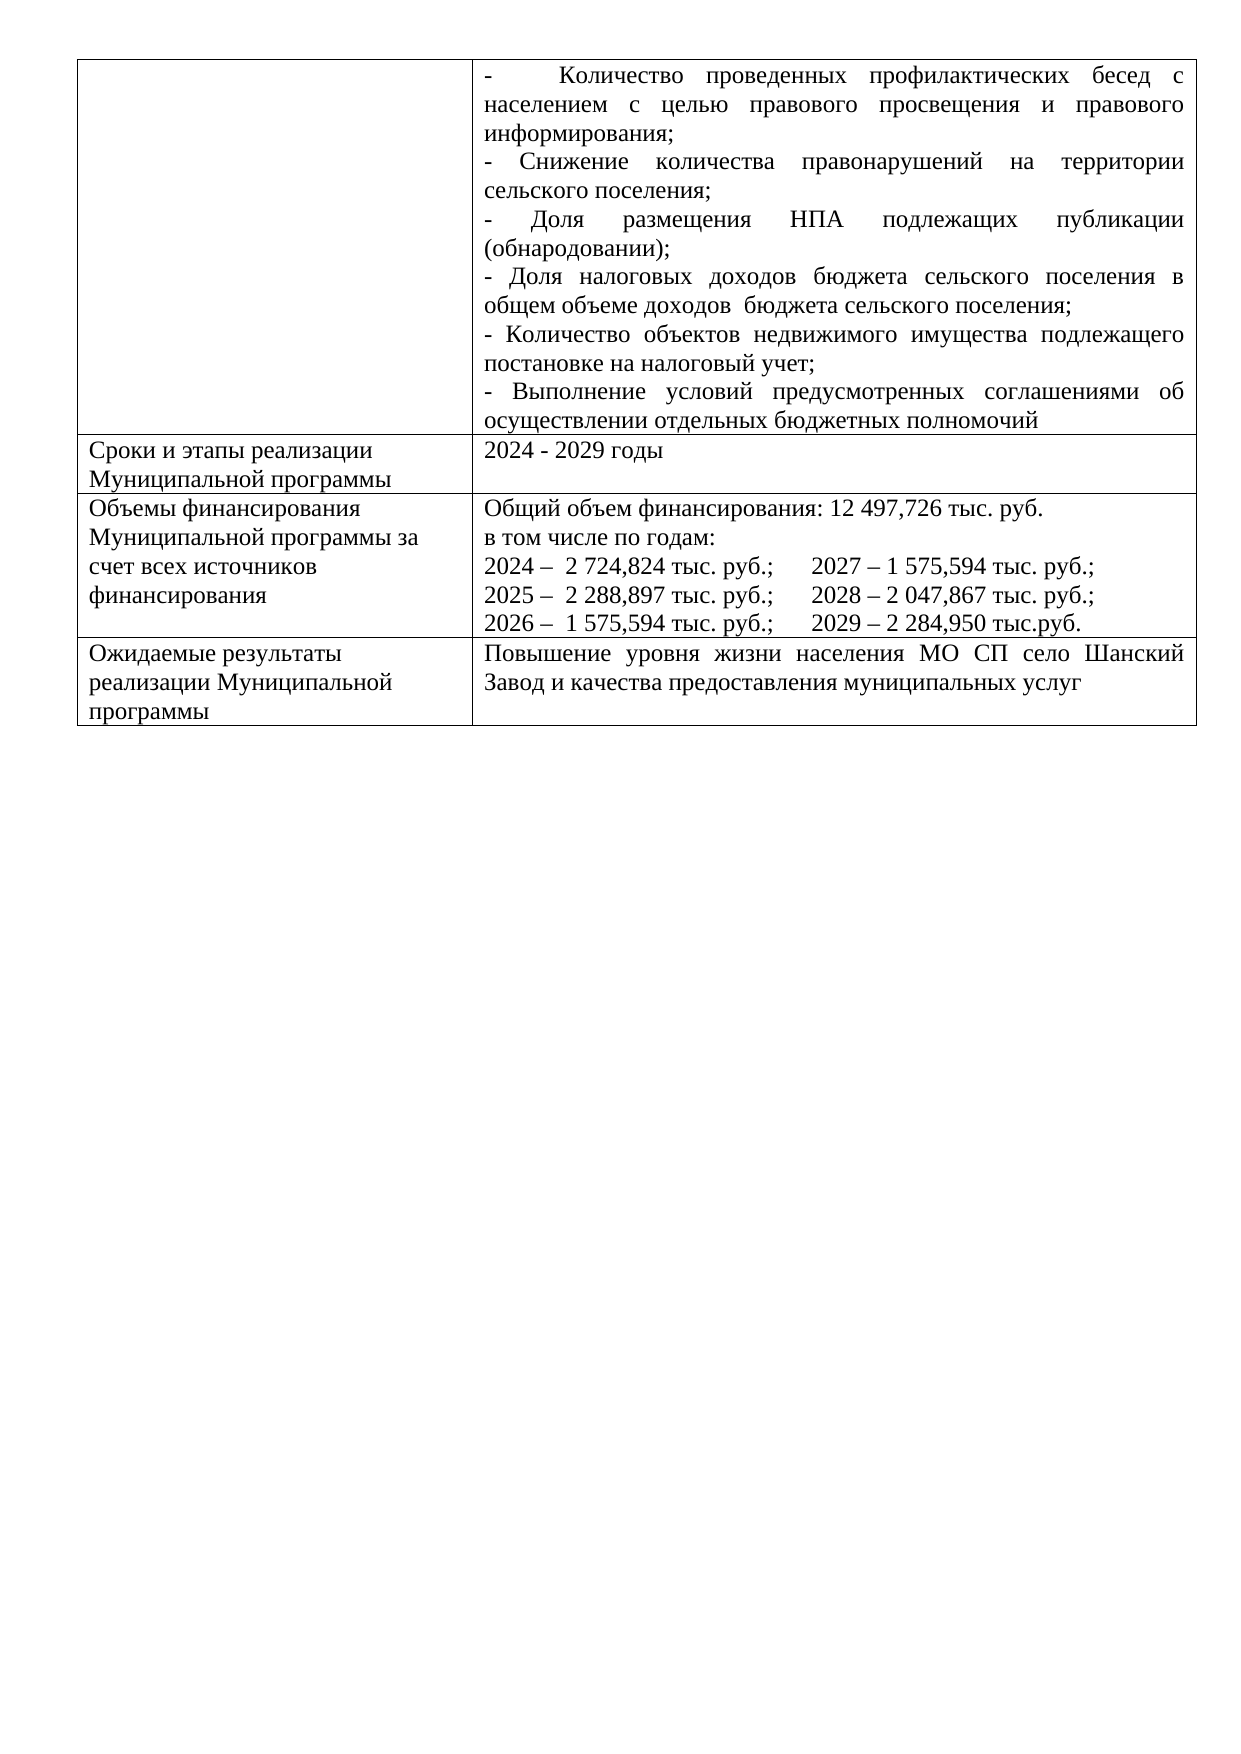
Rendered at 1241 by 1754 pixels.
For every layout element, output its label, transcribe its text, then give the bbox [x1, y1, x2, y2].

table_cell Повышение уровня жизни населения МО СП село Шанский Завод и качества предоставления муниципальных услуг [473, 638, 1196, 724]
table_cell 2024 - 2029 годы [473, 435, 1196, 492]
table_cell Ожидаемые результаты реализации Муниципальной программы [78, 638, 472, 724]
table_cell Общий объем финансирования: 12 497,726 тыс. руб. в том числе по годам: 2024 – 2 724,824 тыс. руб.; 2027 – 1 575,594 тыс. руб.; 2025 – 2 288,897 тыс. руб.; 2028 – 2 047,867 тыс. руб.; 2026 – 1 575,594 тыс. руб.; 2029 – 2 284,950 тыс.руб. [473, 494, 1196, 637]
table_cell Объемы финансирования Муниципальной программы за счет всех источников финансирования [78, 494, 472, 637]
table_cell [78, 60, 472, 434]
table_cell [473, 60, 1196, 434]
table_cell Сроки и этапы реализации Муниципальной программы [78, 435, 472, 492]
